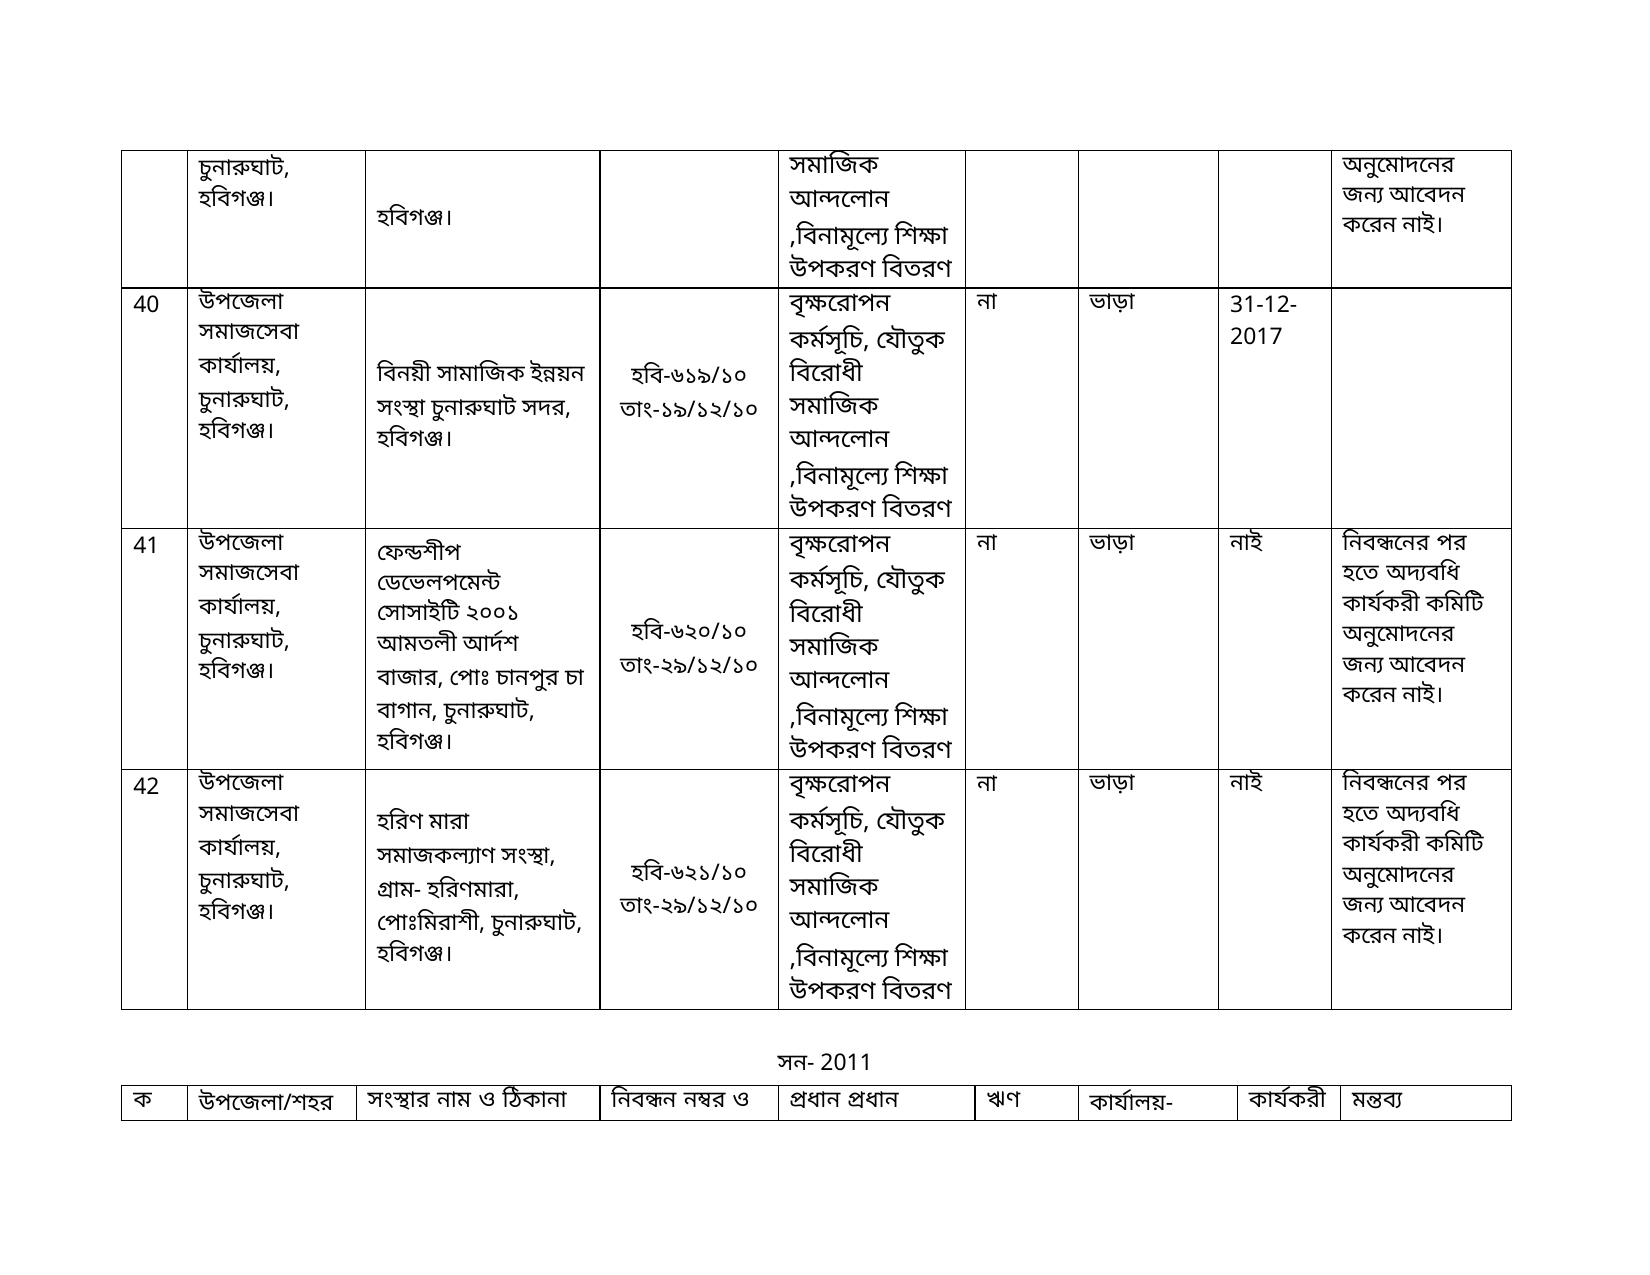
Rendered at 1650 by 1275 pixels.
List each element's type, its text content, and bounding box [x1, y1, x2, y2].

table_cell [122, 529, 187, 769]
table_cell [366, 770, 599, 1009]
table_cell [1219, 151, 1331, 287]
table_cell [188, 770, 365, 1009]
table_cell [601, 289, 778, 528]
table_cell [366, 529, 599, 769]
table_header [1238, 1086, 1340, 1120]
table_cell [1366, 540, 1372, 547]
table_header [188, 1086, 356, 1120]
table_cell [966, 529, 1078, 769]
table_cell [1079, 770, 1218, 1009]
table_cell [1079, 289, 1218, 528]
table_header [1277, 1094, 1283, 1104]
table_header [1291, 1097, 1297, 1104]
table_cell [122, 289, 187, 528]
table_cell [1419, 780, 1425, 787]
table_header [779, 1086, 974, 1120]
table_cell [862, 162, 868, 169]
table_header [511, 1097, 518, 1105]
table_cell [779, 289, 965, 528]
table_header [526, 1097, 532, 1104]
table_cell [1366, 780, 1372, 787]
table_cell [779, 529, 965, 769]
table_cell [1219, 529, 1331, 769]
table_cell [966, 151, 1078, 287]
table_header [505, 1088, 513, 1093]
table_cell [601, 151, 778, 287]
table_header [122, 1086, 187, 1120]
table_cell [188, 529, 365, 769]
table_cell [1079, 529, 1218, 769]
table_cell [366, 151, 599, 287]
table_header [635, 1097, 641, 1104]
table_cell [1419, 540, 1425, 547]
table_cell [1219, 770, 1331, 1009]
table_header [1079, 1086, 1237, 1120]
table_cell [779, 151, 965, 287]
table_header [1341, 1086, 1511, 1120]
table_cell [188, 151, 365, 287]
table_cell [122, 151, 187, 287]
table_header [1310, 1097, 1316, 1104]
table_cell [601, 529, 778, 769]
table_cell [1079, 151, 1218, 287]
text সন- 2011 [150, 1046, 1500, 1080]
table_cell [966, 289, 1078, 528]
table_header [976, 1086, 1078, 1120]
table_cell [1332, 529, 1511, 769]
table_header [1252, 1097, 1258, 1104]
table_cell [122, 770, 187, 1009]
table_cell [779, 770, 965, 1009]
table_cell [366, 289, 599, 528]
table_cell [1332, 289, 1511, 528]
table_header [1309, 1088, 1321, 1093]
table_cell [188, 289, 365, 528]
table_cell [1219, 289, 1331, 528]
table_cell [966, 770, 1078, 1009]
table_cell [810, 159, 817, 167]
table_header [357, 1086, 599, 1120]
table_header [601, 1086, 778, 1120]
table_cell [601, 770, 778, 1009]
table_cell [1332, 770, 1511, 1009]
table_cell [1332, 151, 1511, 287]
